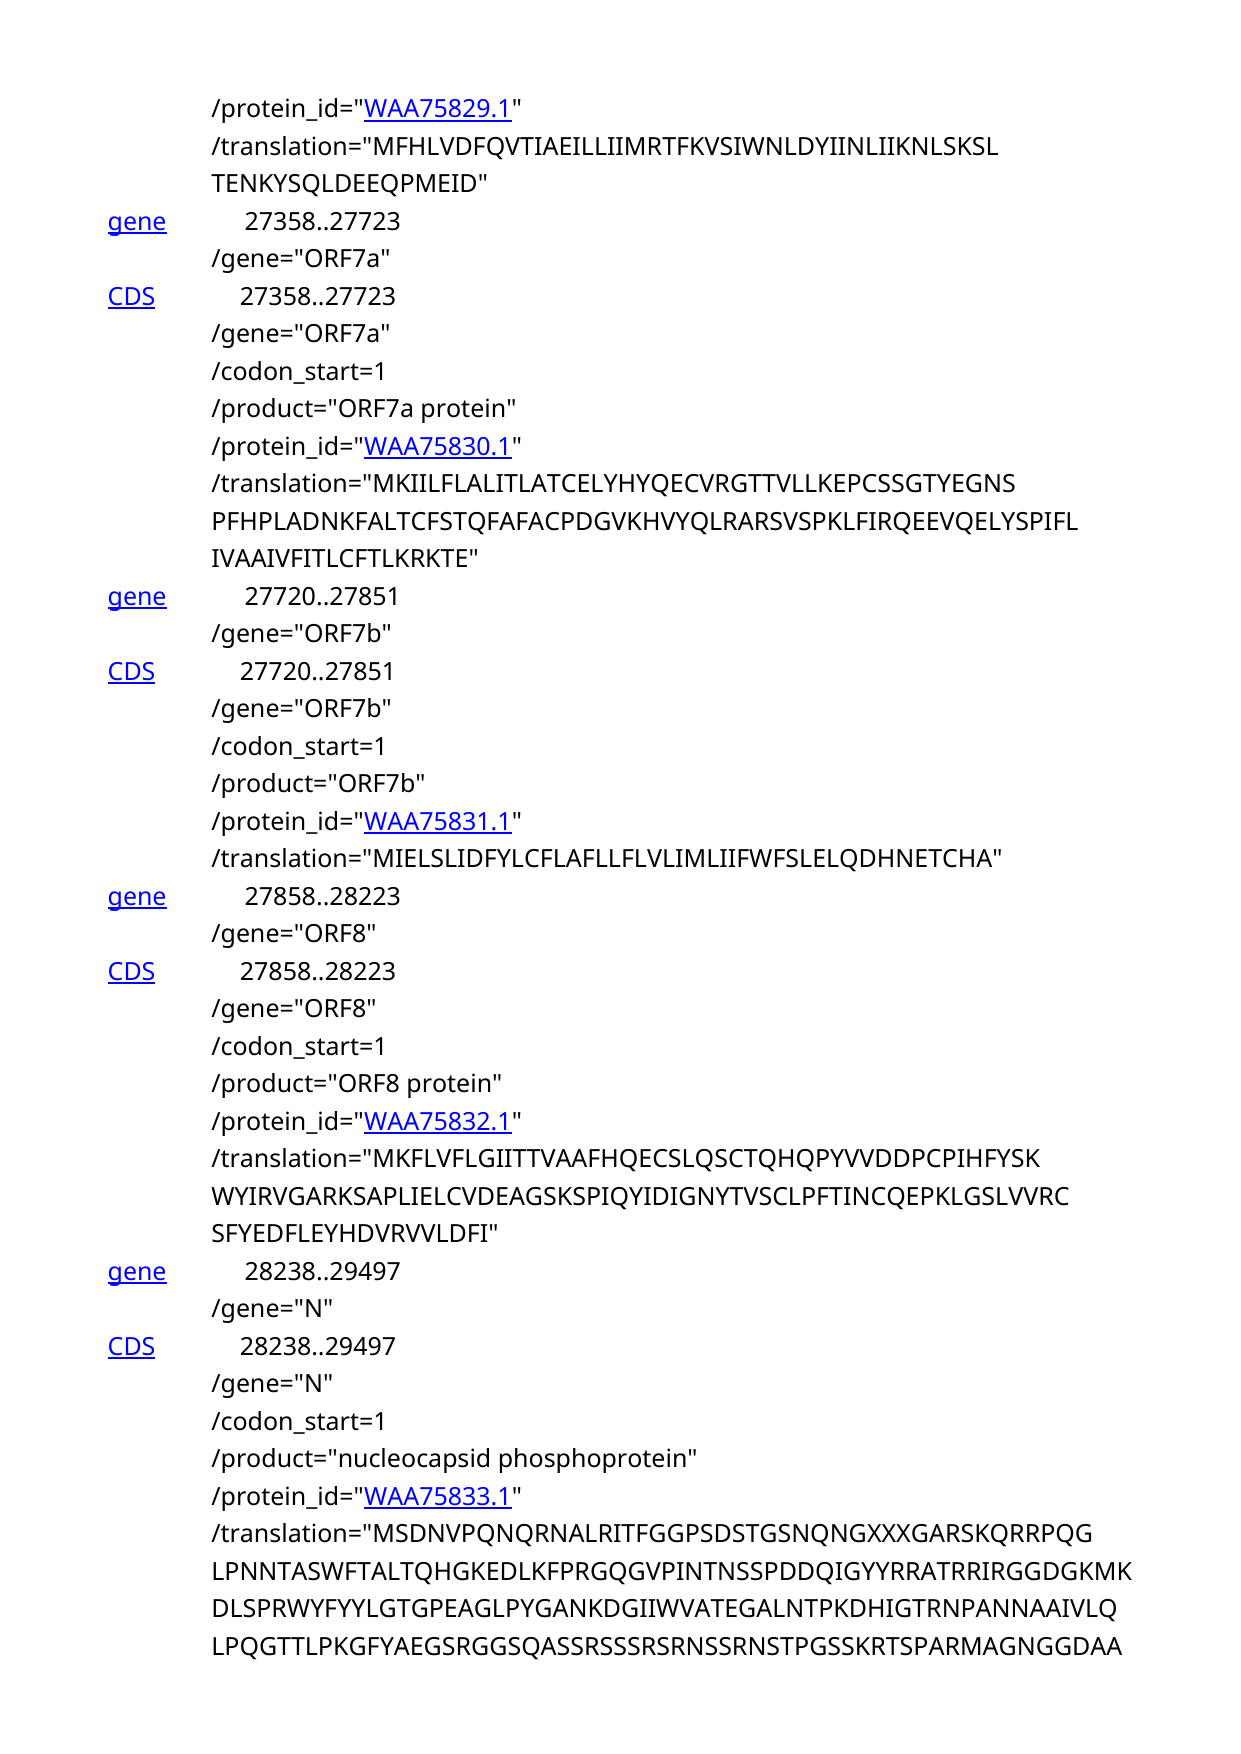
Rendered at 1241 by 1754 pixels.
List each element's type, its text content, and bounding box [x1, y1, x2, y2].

text TENKYSQLDEEQPMEID" [75, 164, 1165, 202]
text /translation="MKFLVFLGIITTVAAFHQECSLQSCTQHQPYVVDDPCPIHFYSK [75, 1139, 1165, 1177]
text /translation="MSDNVPQNQRNALRITFGGPSDSTGSNQNGXXXGARSKQRRPQG [75, 1514, 1165, 1552]
text /protein_id="WAA75829.1" [75, 89, 1165, 127]
text /translation="MFHLVDFQVTIAEILLIIMRTFKVSIWNLDYIINLIIKNLSKSL [75, 127, 1165, 164]
text /product="ORF8 protein" [75, 1064, 1165, 1102]
text gene 27720..27851 [75, 577, 1165, 614]
text SFYEDFLEYHDVRVVLDFI" [75, 1214, 1165, 1252]
text /gene="ORF7b" [75, 614, 1165, 652]
text gene 27358..27723 [75, 202, 1165, 239]
text /gene="ORF8" [75, 989, 1165, 1027]
text /codon_start=1 [75, 1027, 1165, 1064]
text CDS 27720..27851 [75, 652, 1165, 689]
text CDS 27358..27723 [75, 277, 1165, 314]
text /translation="MIELSLIDFYLCFLAFLLFLVLIMLIIFWFSLELQDHNETCHA" [75, 839, 1165, 877]
text /gene="N" [75, 1289, 1165, 1327]
text /gene="ORF8" [75, 914, 1165, 952]
text /gene="ORF7a" [75, 314, 1165, 352]
text gene 28238..29497 [75, 1252, 1165, 1289]
text /product="nucleocapsid phosphoprotein" [75, 1439, 1165, 1477]
text LPNNTASWFTALTQHGKEDLKFPRGQGVPINTNSSPDDQIGYYRRATRRIRGGDGKMK [75, 1552, 1165, 1589]
text CDS 28238..29497 [75, 1327, 1165, 1364]
text PFHPLADNKFALTCFSTQFAFACPDGVKHVYQLRARSVSPKLFIRQEEVQELYSPIFL [75, 502, 1165, 539]
text /codon_start=1 [75, 727, 1165, 764]
text /protein_id="WAA75832.1" [75, 1102, 1165, 1139]
text /gene="ORF7b" [75, 689, 1165, 727]
text /protein_id="WAA75831.1" [75, 802, 1165, 839]
text /product="ORF7b" [75, 764, 1165, 802]
text IVAAIVFITLCFTLKRKTE" [75, 539, 1165, 577]
text /product="ORF7a protein" [75, 389, 1165, 427]
text gene 27858..28223 [75, 877, 1165, 914]
text /protein_id="WAA75830.1" [75, 427, 1165, 464]
text LPQGTTLPKGFYAEGSRGGSQASSRSSSRSRNSSRNSTPGSSKRTSPARMAGNGGDAA [75, 1627, 1165, 1664]
text /codon_start=1 [75, 1402, 1165, 1439]
text WYIRVGARKSAPLIELCVDEAGSKSPIQYIDIGNYTVSCLPFTINCQEPKLGSLVVRC [75, 1177, 1165, 1214]
text /translation="MKIILFLALITLATCELYHYQECVRGTTVLLKEPCSSGTYEGNS [75, 464, 1165, 502]
text /gene="N" [75, 1364, 1165, 1402]
text /gene="ORF7a" [75, 239, 1165, 277]
text CDS 27858..28223 [75, 952, 1165, 989]
text DLSPRWYFYYLGTGPEAGLPYGANKDGIIWVATEGALNTPKDHIGTRNPANNAAIVLQ [75, 1589, 1165, 1627]
text /protein_id="WAA75833.1" [75, 1477, 1165, 1514]
text /codon_start=1 [75, 352, 1165, 389]
